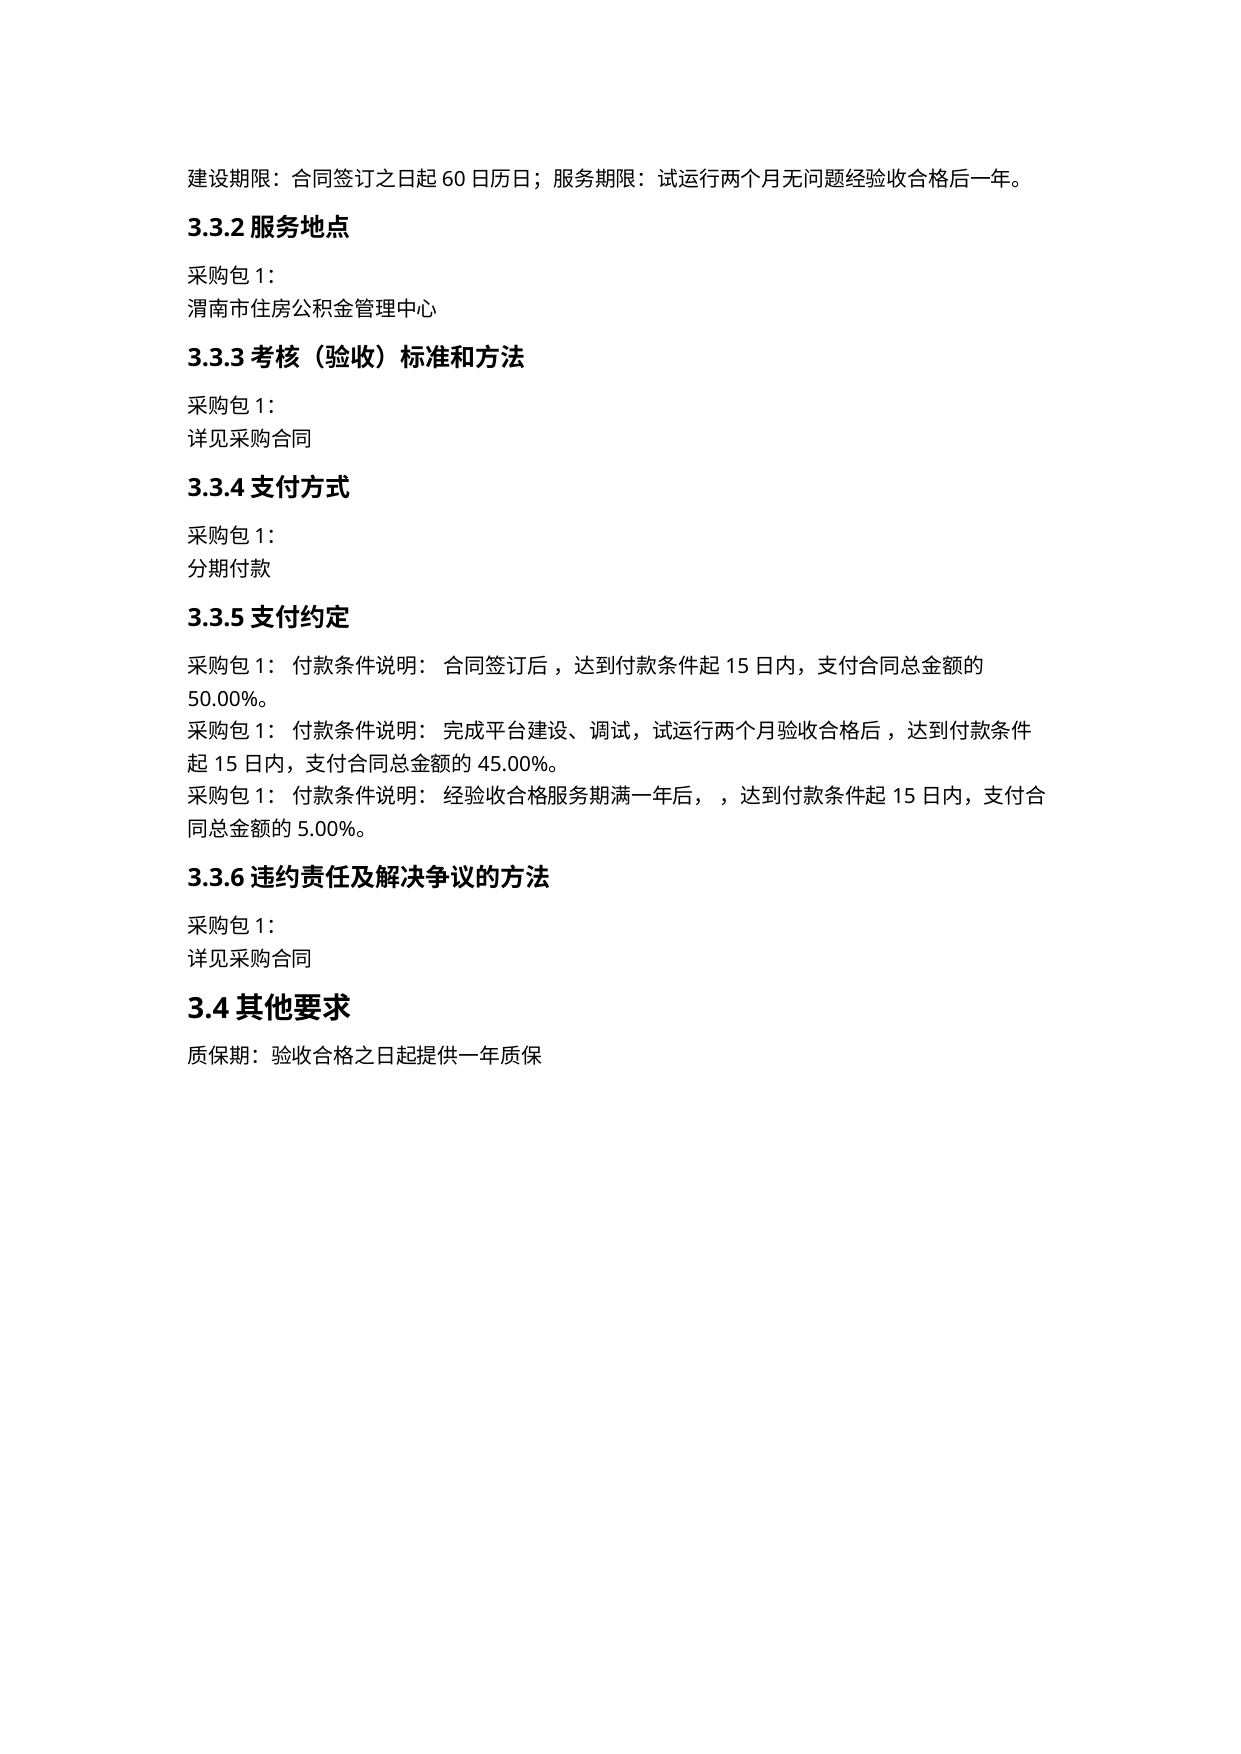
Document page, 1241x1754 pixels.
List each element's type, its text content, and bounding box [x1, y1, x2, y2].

text 3.3.2服务地点 [187, 194, 1053, 259]
text 采购包1： 付款条件说明： 完成平台建设、调试，试运行两个月验收合格后 ，达到付款条件起 15 日内，支付合同总金额的 45.00%。 [187, 714, 1053, 779]
text 详见采购合同 [187, 942, 1053, 974]
text 3.3.5支付约定 [187, 584, 1053, 649]
text 采购包1： [187, 259, 1053, 292]
text 3.3.3考核（验收）标准和方法 [187, 324, 1053, 389]
text 质保期：验收合格之日起提供一年质保 [187, 1039, 1053, 1072]
text 采购包1： [187, 519, 1053, 552]
text 3.3.4支付方式 [187, 454, 1053, 519]
text 采购包1： 付款条件说明： 合同签订后 ，达到付款条件起 15 日内，支付合同总金额的 50.00%。 [187, 649, 1053, 714]
text 建设期限：合同签订之日起60日历日；服务期限：试运行两个月无问题经验收合格后一年。 [187, 162, 1053, 194]
text 详见采购合同 [187, 422, 1053, 454]
text 分期付款 [187, 552, 1053, 584]
text 采购包1： [187, 909, 1053, 942]
text 渭南市住房公积金管理中心 [187, 292, 1053, 324]
text 采购包1： [187, 389, 1053, 422]
text 3.4其他要求 [187, 974, 1053, 1039]
text 3.3.6违约责任及解决争议的方法 [187, 844, 1053, 909]
text 采购包1： 付款条件说明： 经验收合格服务期满一年后， ，达到付款条件起 15 日内，支付合同总金额的 5.00%。 [187, 779, 1053, 844]
